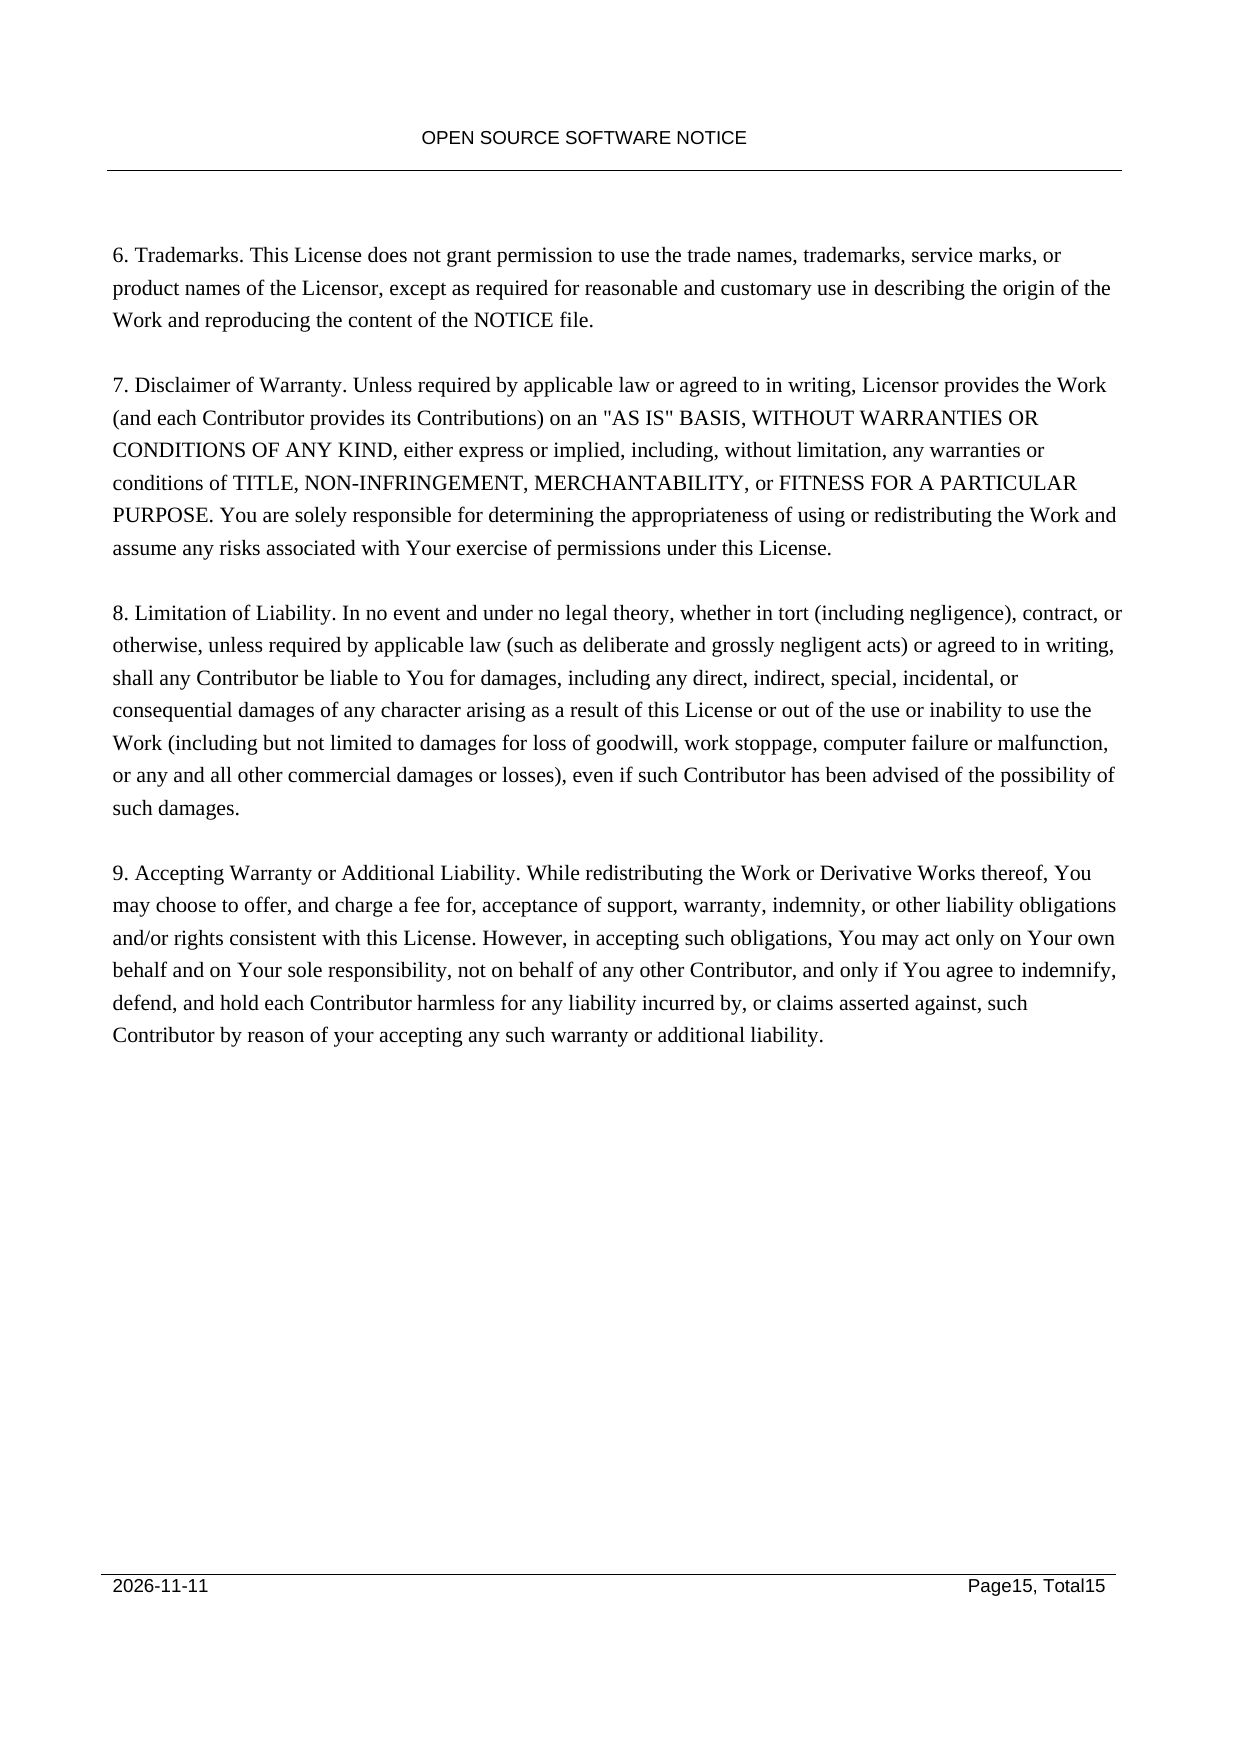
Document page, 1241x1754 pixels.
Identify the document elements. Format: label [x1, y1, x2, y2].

text [112, 206, 1128, 1084]
